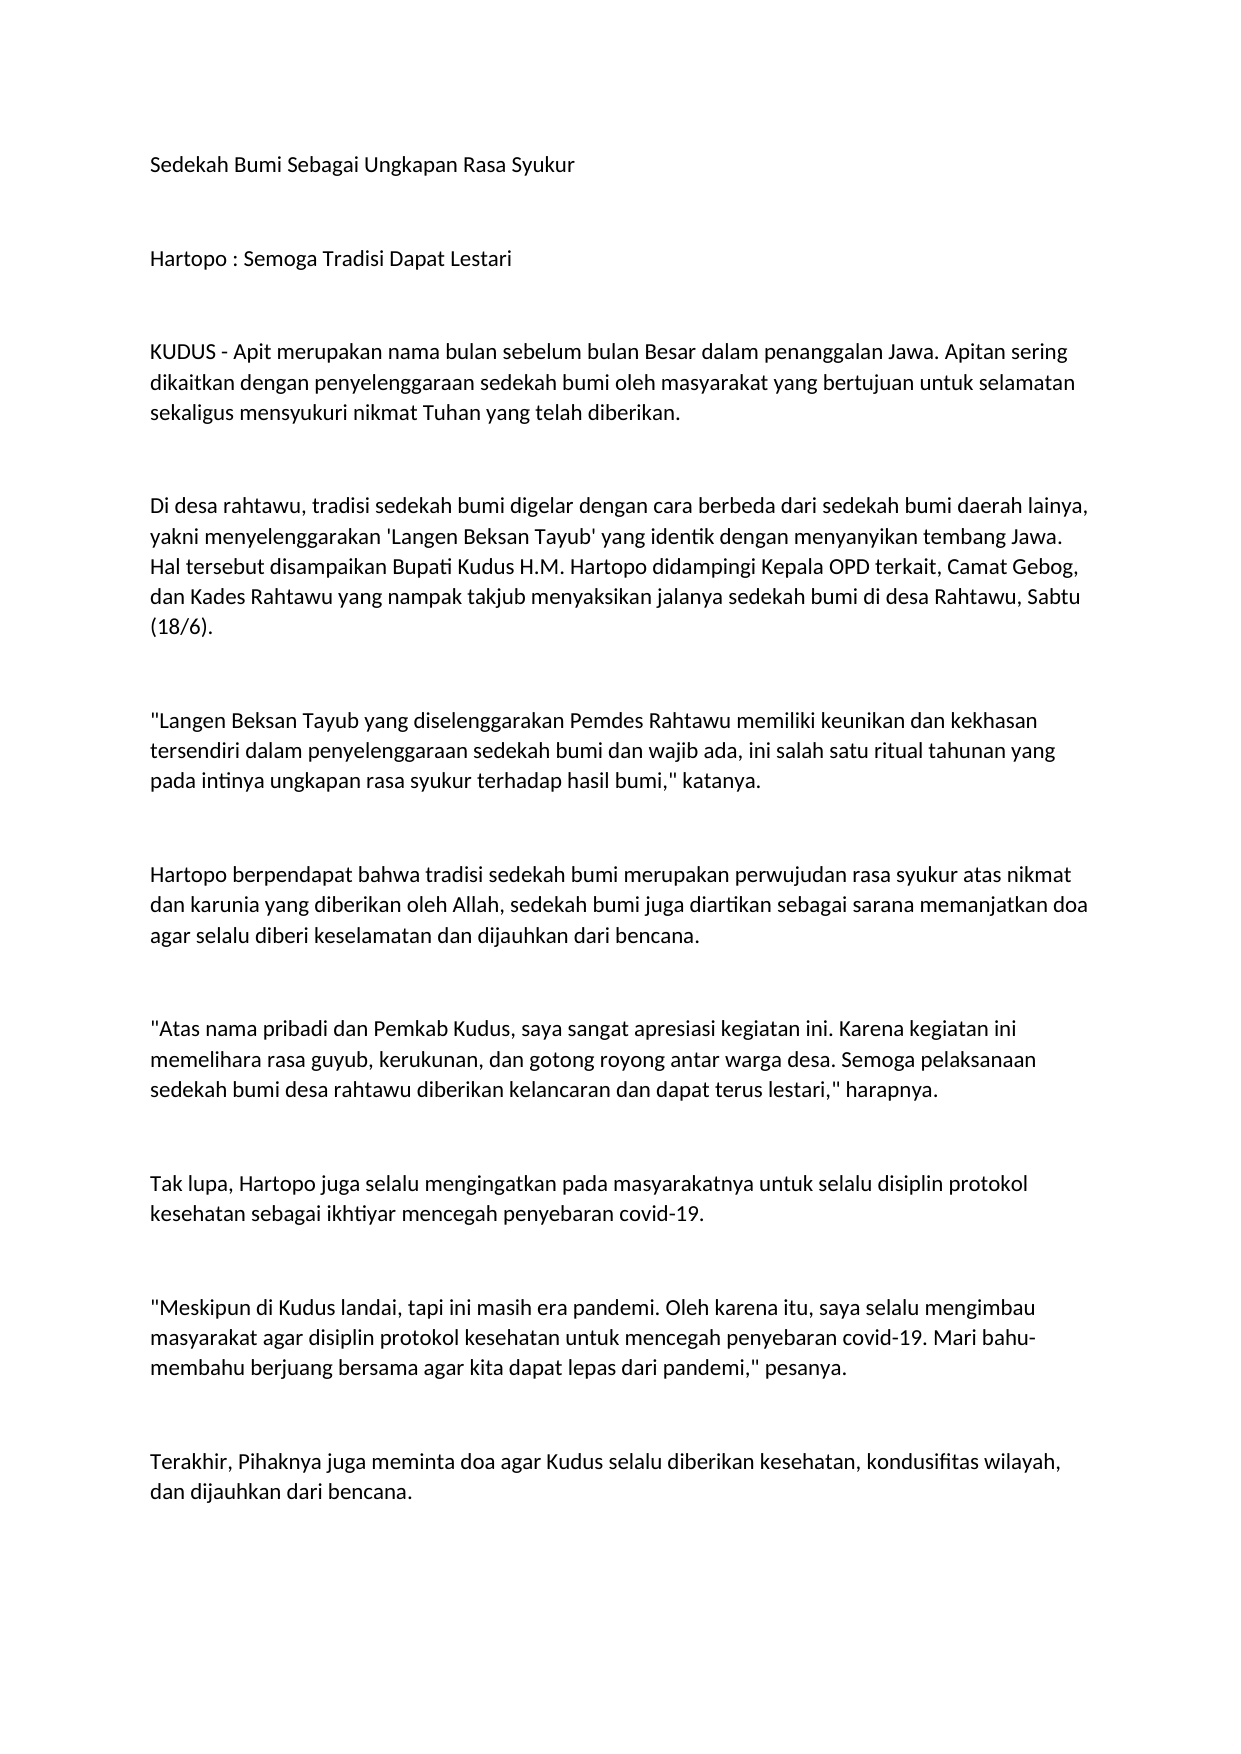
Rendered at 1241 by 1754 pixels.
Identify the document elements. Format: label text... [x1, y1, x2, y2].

text "Atas nama pribadi dan Pemkab Kudus, saya sangat apresiasi kegiatan ini. Karena kegiatan ini memelihara rasa guyub, kerukunan, dan gotong royong antar warga desa. Semoga pelaksanaan sedekah bumi desa rahtawu diberikan kelancaran dan dapat terus lestari," harapnya. [150, 1014, 1090, 1103]
text "Meskipun di Kudus landai, tapi ini masih era pandemi. Oleh karena itu, saya selalu mengimbau masyarakat agar disiplin protokol kesehatan untuk mencegah penyebaran covid-19. Mari bahu-membahu berjuang bersama agar kita dapat lepas dari pandemi," pesanya. [150, 1293, 1090, 1381]
text Tak lupa, Hartopo juga selalu mengingatkan pada masyarakatnya untuk selalu disiplin protokol kesehatan sebagai ikhtiyar mencegah penyebaran covid-19. [150, 1169, 1090, 1227]
text Terakhir, Pihaknya juga meminta doa agar Kudus selalu diberikan kesehatan, kondusifitas wilayah, dan dijauhkan dari bencana. [150, 1447, 1090, 1505]
text Sedekah Bumi Sebagai Ungkapan Rasa Syukur [150, 150, 1090, 178]
text Di desa rahtawu, tradisi sedekah bumi digelar dengan cara berbeda dari sedekah bumi daerah lainya, yakni menyelenggarakan 'Langen Beksan Tayub' yang identik dengan menyanyikan tembang Jawa. Hal tersebut disampaikan Bupati Kudus H.M. Hartopo didampingi Kepala OPD terkait, Camat Gebog, dan Kades Rahtawu yang nampak takjub menyaksikan jalanya sedekah bumi di desa Rahtawu, Sabtu (18/6). [150, 492, 1090, 641]
text Hartopo berpendapat bahwa tradisi sedekah bumi merupakan perwujudan rasa syukur atas nikmat dan karunia yang diberikan oleh Allah, sedekah bumi juga diartikan sebagai sarana memanjatkan doa agar selalu diberi keselamatan dan dijauhkan dari bencana. [150, 860, 1090, 949]
text Hartopo : Semoga Tradisi Dapat Lestari [150, 244, 1090, 272]
text KUDUS - Apit merupakan nama bulan sebelum bulan Besar dalam penanggalan Jawa. Apitan sering dikaitkan dengan penyelenggaraan sedekah bumi oleh masyarakat yang bertujuan untuk selamatan sekaligus mensyukuri nikmat Tuhan yang telah diberikan. [150, 337, 1090, 426]
text "Langen Beksan Tayub yang diselenggarakan Pemdes Rahtawu memiliki keunikan dan kekhasan tersendiri dalam penyelenggaraan sedekah bumi dan wajib ada, ini salah satu ritual tahunan yang pada intinya ungkapan rasa syukur terhadap hasil bumi," katanya. [150, 706, 1090, 795]
